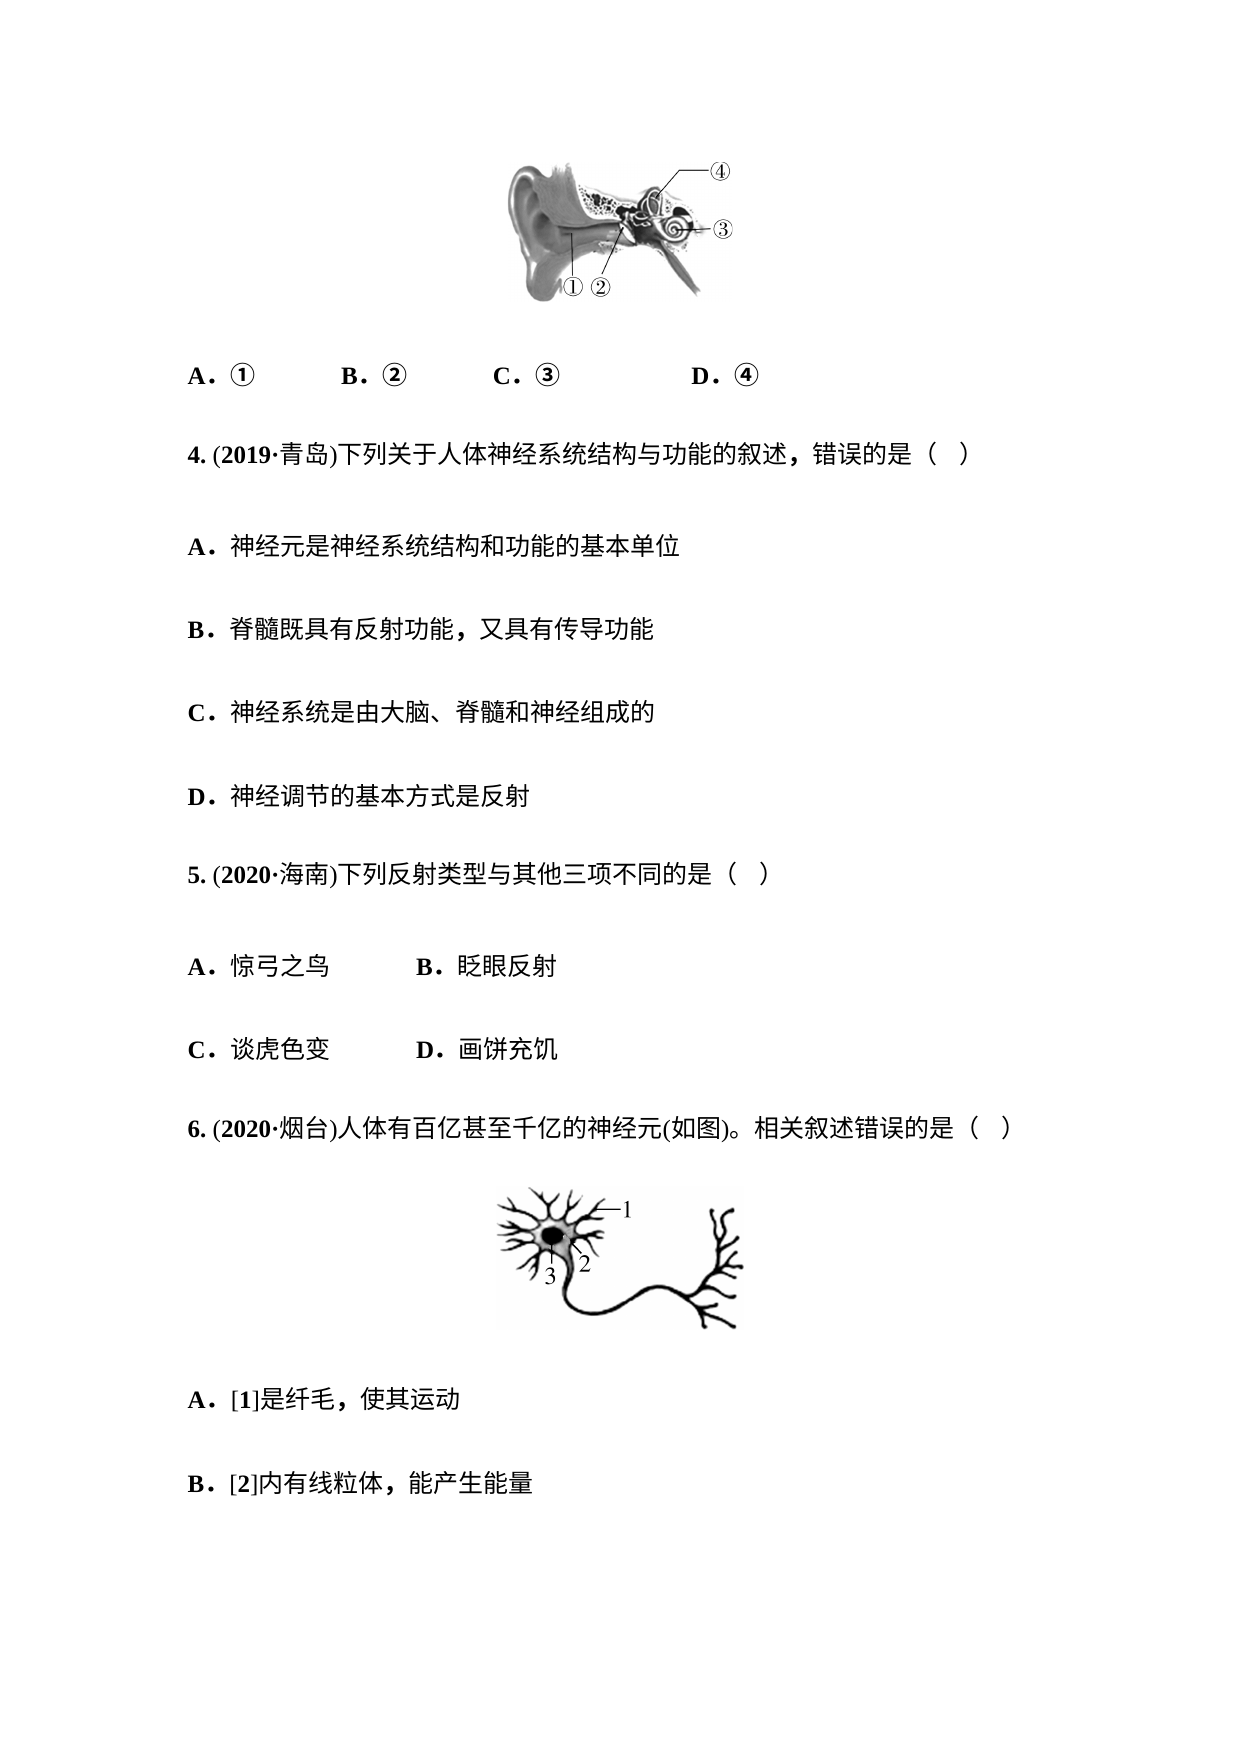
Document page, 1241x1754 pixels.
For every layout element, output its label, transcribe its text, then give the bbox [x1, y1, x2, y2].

text A．[1]是纤毛，使其运动 [187, 1366, 1053, 1431]
text A．① B．② C．③ D．④ [187, 341, 1053, 406]
text B．[2]内有线粒体，能产生能量 [187, 1449, 1053, 1514]
text 5. (2020·海南)下列反射类型与其他三项不同的是（ ） [187, 845, 1053, 910]
text D．神经调节的基本方式是反射 [187, 762, 1053, 827]
text C．谈虎色变 D．画饼充饥 [187, 1015, 1053, 1080]
text 4. (2019·青岛)下列关于人体神经系统结构与功能的叙述，错误的是（ ） [187, 424, 1053, 489]
picture [507, 162, 733, 302]
text 6. (2020·烟台)人体有百亿甚至千亿的神经元(如图)。相关叙述错误的是（ ） [187, 1098, 1053, 1163]
picture [496, 1186, 745, 1330]
text B．脊髓既具有反射功能，又具有传导功能 [187, 595, 1053, 660]
text A．神经元是神经系统结构和功能的基本单位 [187, 512, 1053, 577]
text C．神经系统是由大脑、脊髓和神经组成的 [187, 678, 1053, 743]
text A．惊弓之鸟 B．眨眼反射 [187, 932, 1053, 997]
